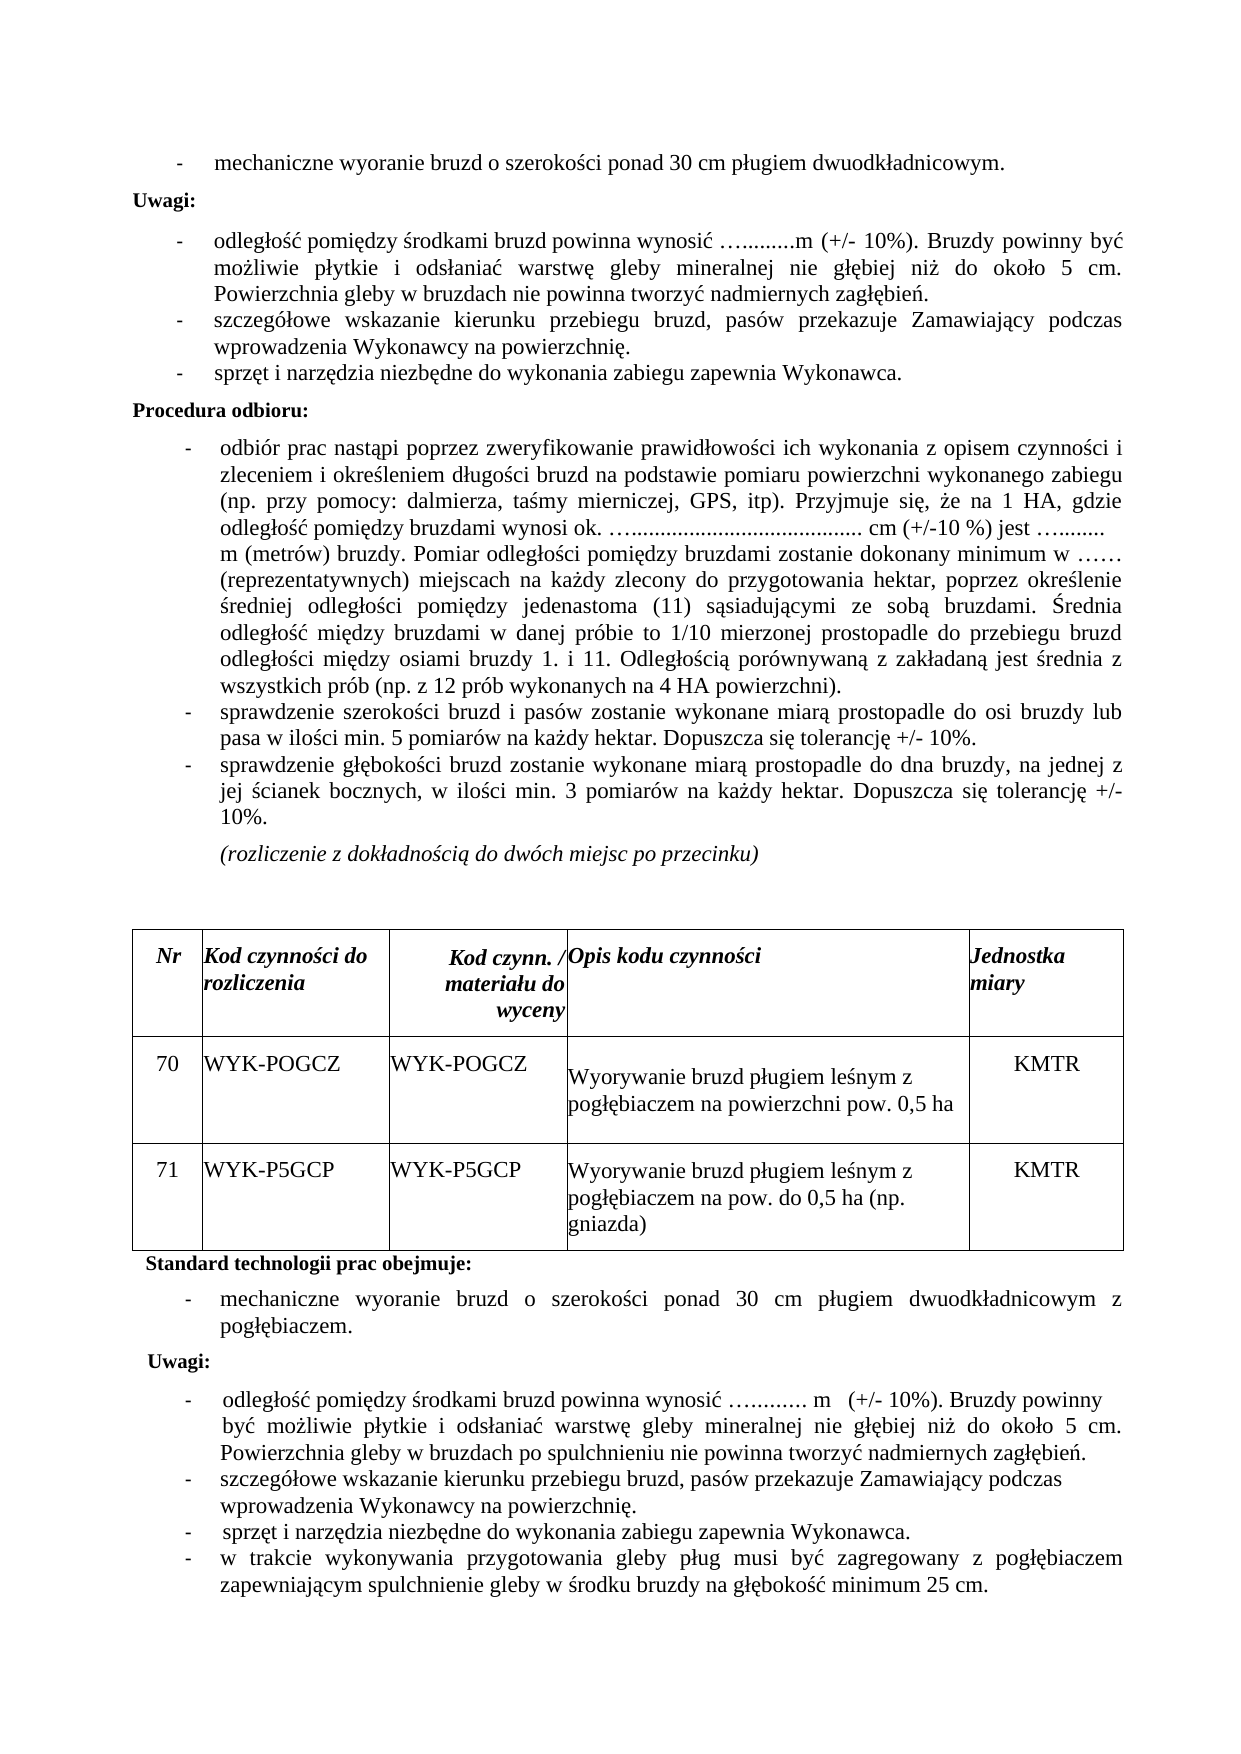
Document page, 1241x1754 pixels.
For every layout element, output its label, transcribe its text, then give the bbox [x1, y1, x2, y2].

list odbiór prac nastąpi poprzez zweryfikowanie prawidłowości ich wykonania z opisem czynności i zleceniem i określeniem długości bruzd na podstawie pomiaru powierzchni wykonanego zabiegu (np. przy pomocy: dalmierza, taśmy mierniczej, GPS, itp). Przyjmuje się, że na 1 HA, gdzie odległość pomiędzy bruzdami wynosi ok. … cm (+/-10 %) jest … m (metrów) bruzdy. Pomiar odległości pomiędzy bruzdami zostanie dokonany minimum w …… (reprezentatywnych) miejscach na każdy zlecony do przygotowania hektar, poprzez określenie średniej odległości pomiędzy jedenastoma (11) sąsiadującymi ze sobą bruzdami. Średnia odległość między bruzdami w danej próbie to 1/10 mierzonej prostopadle do przebiegu bruzd odległości między osiami bruzdy 1. i 11. Odległością porównywaną z zakładaną jest średnia z wszystkich prób (np. z 12 prób wykonanych na 4 HA powierzchni). [184, 434, 1124, 698]
text (rozliczenie z dokładnością do dwóch miejsc po przecinku) [132, 840, 1124, 867]
text Uwagi: [132, 1349, 1124, 1373]
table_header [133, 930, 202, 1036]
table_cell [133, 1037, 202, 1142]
list odległość pomiędzy środkami bruzd powinna wynosić … m (+/- 10%). Bruzdy powinny być możliwie płytkie i odsłaniać warstwę gleby mineralnej nie głębiej niż do około 5 cm. Powierzchnia gleby w bruzdach nie powinna tworzyć nadmiernych zagłębień. [176, 227, 1124, 306]
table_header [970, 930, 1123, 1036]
text Standard technologii prac obejmuje: [145, 1251, 1124, 1275]
list szczegółowe wskazanie kierunku przebiegu bruzd, pasów przekazuje Zamawiający podczas wprowadzenia Wykonawcy na powierzchnię. [176, 306, 1124, 359]
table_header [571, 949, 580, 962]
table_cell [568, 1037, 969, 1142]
text Uwagi: [132, 188, 1124, 212]
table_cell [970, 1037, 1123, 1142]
list sprzęt i narzędzia niezbędne do wykonania zabiegu zapewnia Wykonawca. [132, 1518, 1124, 1544]
list sprawdzenie głębokości bruzd zostanie wykonane miarą prostopadle do dna bruzdy, na jednej z jej ścianek bocznych, w ilości min. 3 pomiarów na każdy hektar. Dopuszcza się tolerancję +/- 10%. [184, 751, 1124, 830]
list w trakcie wykonywania przygotowania gleby pług musi być zagregowany z pogłębiaczem zapewniającym spulchnienie gleby w środku bruzdy na głębokość minimum 25 cm. [184, 1544, 1124, 1597]
list mechaniczne wyoranie bruzd o szerokości ponad 30 cm pługiem dwuodkładnicowym z pogłębiaczem. [184, 1286, 1124, 1338]
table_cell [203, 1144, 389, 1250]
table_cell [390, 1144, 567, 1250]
list odległość pomiędzy środkami bruzd powinna wynosić … m (+/- 10%). Bruzdy powinny [132, 1386, 1124, 1413]
text Procedura odbioru: [132, 398, 1124, 422]
list sprzęt i narzędzia niezbędne do wykonania zabiegu zapewnia Wykonawca. [132, 359, 1124, 385]
list szczegółowe wskazanie kierunku przebiegu bruzd, pasów przekazuje Zamawiający podczas wprowadzenia Wykonawcy na powierzchnię. [184, 1465, 1124, 1518]
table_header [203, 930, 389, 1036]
text być możliwie płytkie i odsłaniać warstwę gleby mineralnej nie głębiej niż do około 5 cm. Powierzchnia gleby w bruzdach po spulchnieniu nie powinna tworzyć nadmiernych zagłębień. [220, 1413, 1124, 1465]
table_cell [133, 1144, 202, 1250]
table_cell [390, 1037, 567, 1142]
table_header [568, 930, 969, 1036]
list mechaniczne wyoranie bruzd o szerokości ponad 30 cm pługiem dwuodkładnicowym. [132, 149, 1124, 175]
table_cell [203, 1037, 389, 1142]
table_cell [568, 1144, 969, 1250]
list sprawdzenie szerokości bruzd i pasów zostanie wykonane miarą prostopadle do osi bruzdy lub pasa w ilości min. 5 pomiarów na każdy hektar. Dopuszcza się tolerancję +/- 10%. [184, 698, 1124, 751]
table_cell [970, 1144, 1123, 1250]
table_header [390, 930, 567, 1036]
